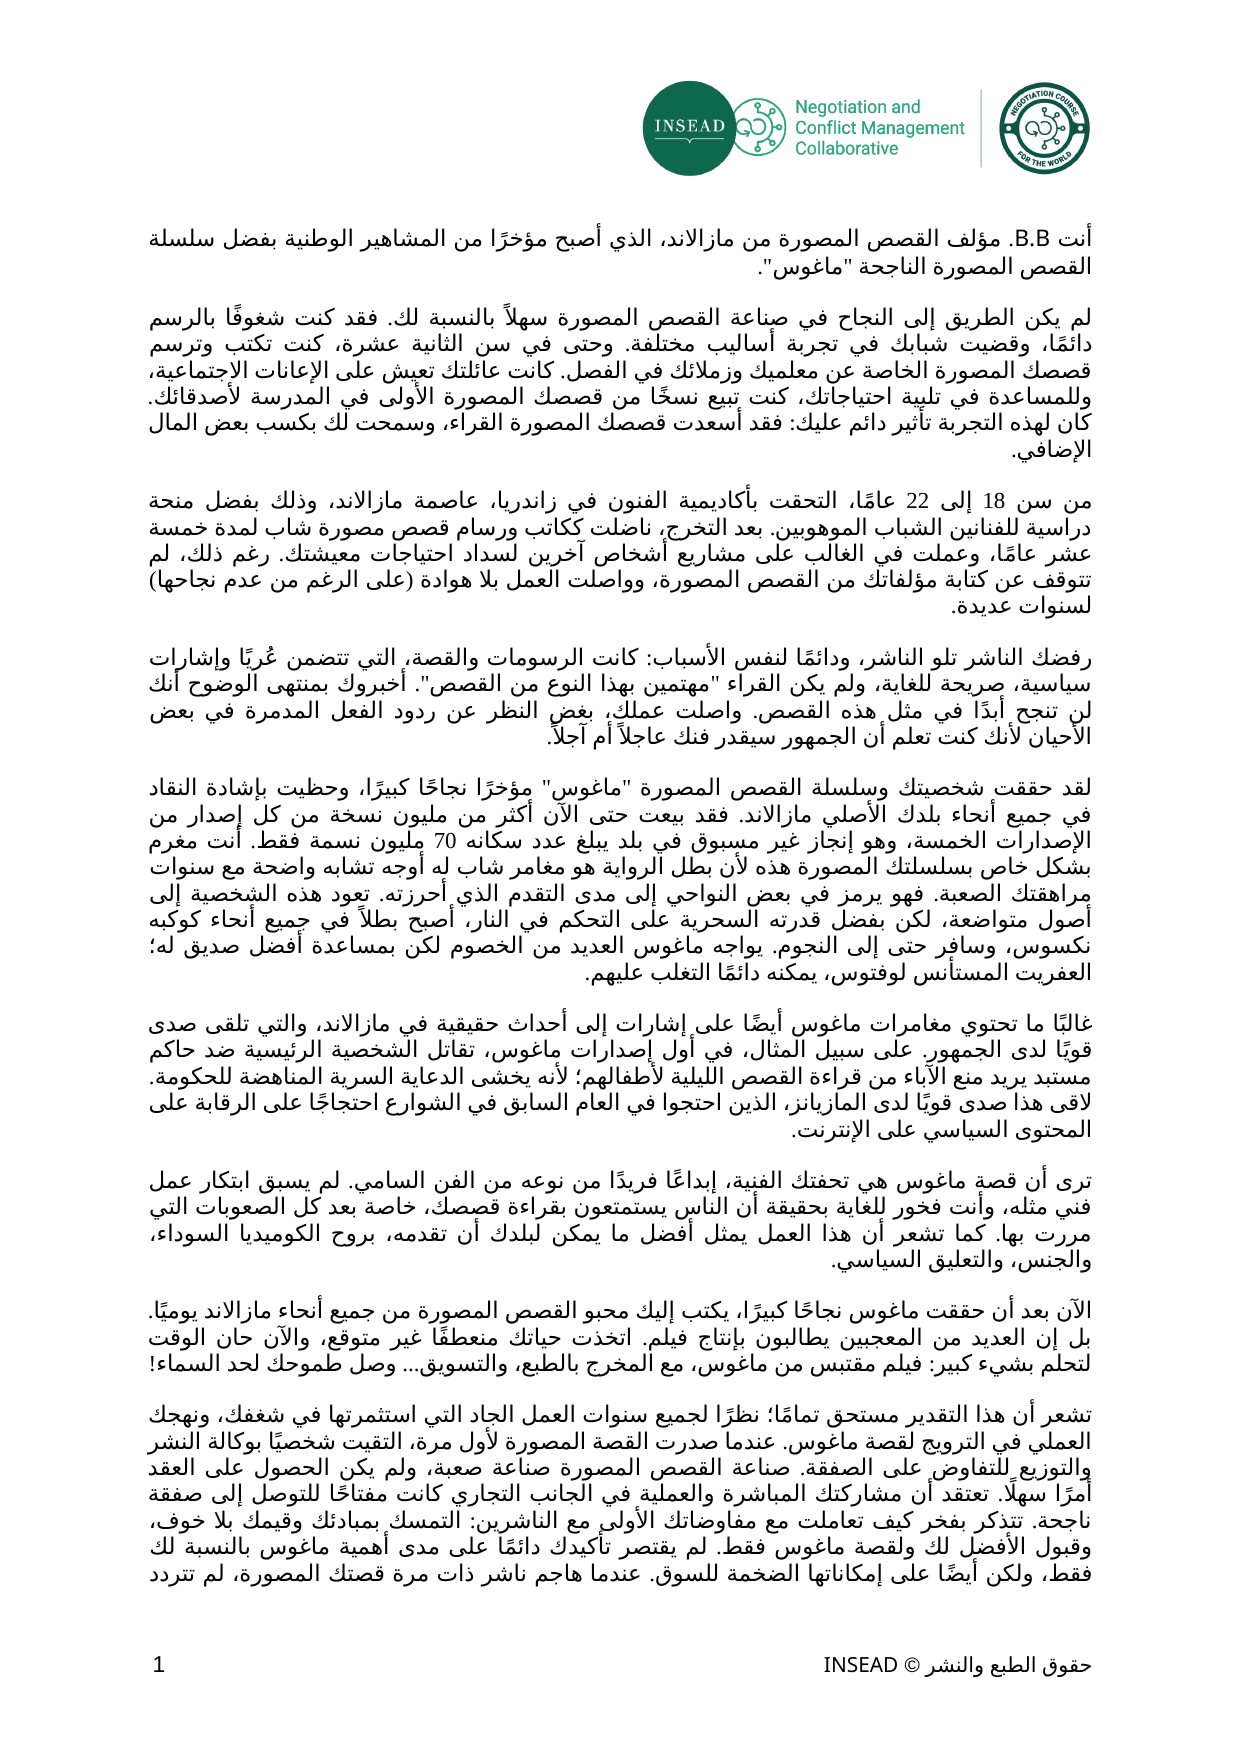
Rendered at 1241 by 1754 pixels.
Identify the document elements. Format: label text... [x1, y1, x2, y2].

text أنت B.B. مؤلف القصص المصورة من مازالاند، الذي أصبح مؤخرًا من المشاهير الوطنية بفضل سلسلة القصص المصورة الناجحة "ماغوس". [148, 221, 1092, 279]
text رفضك الناشر تلو الناشر، ودائمًا لنفس الأسباب: كانت الرسومات والقصة، التي تتضمن عُريًا وإشارات سياسية، صريحة للغاية، ولم يكن القراء "مهتمين بهذا النوع من القصص". أخبروك بمنتهى الوضوح أنك لن تنجح أبدًا في مثل هذه القصص. واصلت عملك، بغض النظر عن ردود الفعل المدمرة في بعض الأحيان لأنك كنت تعلم أن الجمهور سيقدر فنك عاجلاً أم آجلاً. [148, 644, 1092, 749]
text لقد حققت شخصيتك وسلسلة القصص المصورة "ماغوس" مؤخرًا نجاحًا كبيرًا، وحظيت بإشادة النقاد في جميع أنحاء بلدك الأصلي مازالاند. فقد بيعت حتى الآن أكثر من مليون نسخة من كل إصدار من الإصدارات الخمسة، وهو إنجاز غير مسبوق في بلد يبلغ عدد سكانه 70 مليون نسمة فقط. أنت مغرم بشكل خاص بسلسلتك المصورة هذه لأن بطل الرواية هو مغامر شاب له أوجه تشابه واضحة مع سنوات مراهقتك الصعبة. فهو يرمز في بعض النواحي إلى مدى التقدم الذي أحرزته. تعود هذه الشخصية إلى أصول متواضعة، لكن بفضل قدرته السحرية على التحكم في النار، أصبح بطلاً في جميع أنحاء كوكبه نكسوس، وسافر حتى إلى النجوم. يواجه ماغوس العديد من الخصوم لكن بمساعدة أفضل صديق له؛ العفريت المستأنس لوفتوس، يمكنه دائمًا التغلب عليهم. [148, 774, 1092, 985]
text من سن 18 إلى 22 عامًا، التحقت بأكاديمية الفنون في زاندريا، عاصمة مازالاند، وذلك بفضل منحة دراسية للفنانين الشباب الموهوبين. بعد التخرج، ناضلت ككاتب ورسام قصص مصورة شاب لمدة خمسة عشر عامًا، وعملت في الغالب على مشاريع أشخاص آخرين لسداد احتياجات معيشتك. رغم ذلك، لم تتوقف عن كتابة مؤلفاتك من القصص المصورة، وواصلت العمل بلا هوادة (على الرغم من عدم نجاحها) لسنوات عديدة. [148, 487, 1092, 619]
text غالبًا ما تحتوي مغامرات ماغوس أيضًا على إشارات إلى أحداث حقيقية في مازالاند، والتي تلقى صدى قويًا لدى الجمهور. على سبيل المثال، في أول إصدارات ماغوس، تقاتل الشخصية الرئيسية ضد حاكم مستبد يريد منع الآباء من قراءة القصص الليلية لأطفالهم؛ لأنه يخشى الدعاية السرية المناهضة للحكومة. لاقى هذا صدى قويًا لدى المازيانز، الذين احتجوا في العام السابق في الشوارع احتجاجًا على الرقابة على المحتوى السياسي على الإنترنت. [148, 1010, 1092, 1142]
text ترى أن قصة ماغوس هي تحفتك الفنية، إبداعًا فريدًا من نوعه من الفن السامي. لم يسبق ابتكار عمل فني مثله، وأنت فخور للغاية بحقيقة أن الناس يستمتعون بقراءة قصصك، خاصة بعد كل الصعوبات التي مررت بها. كما تشعر أن هذا العمل يمثل أفضل ما يمكن لبلدك أن تقدمه، بروح الكوميديا السوداء، والجنس، والتعليق السياسي. [148, 1167, 1092, 1272]
picture [639, 75, 1093, 182]
text لم يكن الطريق إلى النجاح في صناعة القصص المصورة سهلاً بالنسبة لك. فقد كنت شغوفًا بالرسم دائمًا، وقضيت شبابك في تجربة أساليب مختلفة. وحتى في سن الثانية عشرة، كنت تكتب وترسم قصصك المصورة الخاصة عن معلميك وزملائك في الفصل. كانت عائلتك تعيش على الإعانات الاجتماعية، وللمساعدة في تلبية احتياجاتك، كنت تبيع نسخًا من قصصك المصورة الأولى في المدرسة لأصدقائك. كان لهذه التجربة تأثير دائم عليك: فقد أسعدت قصصك المصورة القراء، وسمحت لك بكسب بعض المال الإضافي. [148, 304, 1092, 462]
text الآن بعد أن حققت ماغوس نجاحًا كبيرًا، يكتب إليك محبو القصص المصورة من جميع أنحاء مازالاند يوميًا. بل إن العديد من المعجبين يطالبون بإنتاج فيلم. اتخذت حياتك منعطفًا غير متوقع، والآن حان الوقت لتحلم بشيء كبير: فيلم مقتبس من ماغوس، مع المخرج بالطبع، والتسويق... وصل طموحك لحد السماء! [148, 1297, 1092, 1376]
